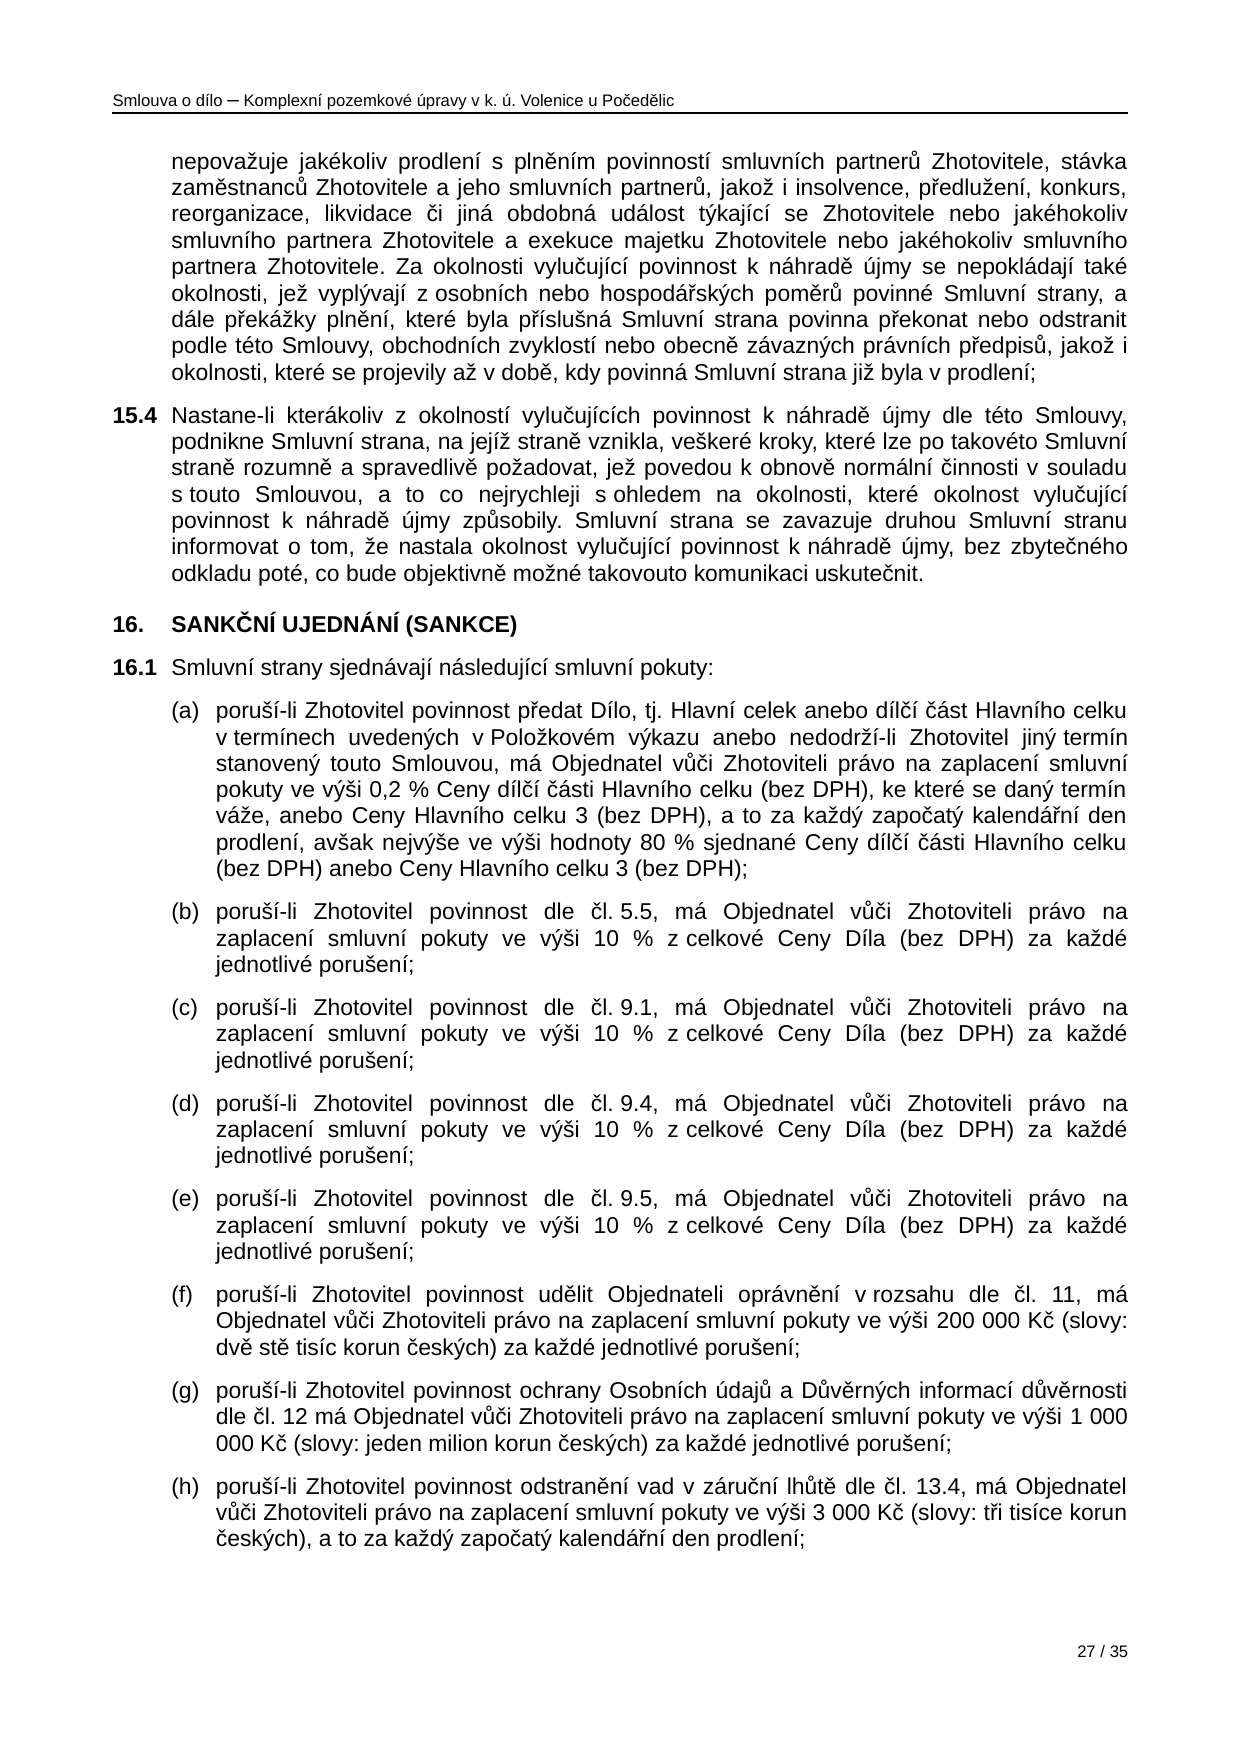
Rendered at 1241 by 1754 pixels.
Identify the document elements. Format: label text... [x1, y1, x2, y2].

list poruší-li Zhotovitel povinnost předat Dílo, tj. Hlavní celek anebo dílčí část Hlavního celku v termínech uvedených v Položkovém výkazu anebo nedodrží-li Zhotovitel jiný termín stanovený touto Smlouvou, má Objednatel vůči Zhotoviteli právo na zaplacení smluvní pokuty ve výši 0,2 % Ceny dílčí části Hlavního celku (bez DPH), ke které se daný termín váže, anebo Ceny Hlavního celku 3 (bez DPH), a to za každý započatý kalendářní den prodlení, avšak nejvýše ve výši hodnoty 80 % sjednané Ceny dílčí části Hlavního celku (bez DPH) anebo Ceny Hlavního celku 3 (bez DPH); [171, 697, 1128, 882]
text poruší-li Zhotovitel povinnost udělit Objednateli oprávnění v rozsahu dle čl. 11, má Objednatel vůči Zhotoviteli právo na zaplacení smluvní pokuty ve výši 200 000 Kč (slovy: dvě stě tisíc korun českých) za každé jednotlivé porušení; [171, 1281, 1128, 1360]
text poruší-li Zhotovitel povinnost ochrany Osobních údajů a Důvěrných informací důvěrnosti dle čl. 12 má Objednatel vůči Zhotoviteli právo na zaplacení smluvní pokuty ve výši 1 000 000 Kč (slovy: jeden milion korun českých) za každé jednotlivé porušení; [171, 1377, 1128, 1456]
text Sankční ujednání (SANKCE) [112, 611, 1128, 637]
text poruší-li Zhotovitel povinnost odstranění vad v záruční lhůtě dle čl. 13.4, má Objednatel vůči Zhotoviteli právo na zaplacení smluvní pokuty ve výši 3 000 Kč (slovy: tři tisíce korun českých), a to za každý započatý kalendářní den prodlení; [171, 1473, 1128, 1552]
text Nastane-li kterákoliv z okolností vylučujících povinnost k náhradě újmy dle této Smlouvy, podnikne Smluvní strana, na jejíž straně vznikla, veškeré kroky, které lze po takovéto Smluvní straně rozumně a spravedlivě požadovat, jež povedou k obnově normální činnosti v souladu s touto Smlouvou, a to co nejrychleji s ohledem na okolnosti, které okolnost vylučující povinnost k náhradě újmy způsobily. Smluvní strana se zavazuje druhou Smluvní stranu informovat o tom, že nastala okolnost vylučující povinnost k náhradě újmy, bez zbytečného odkladu poté, co bude objektivně možné takovouto komunikaci uskutečnit. [112, 402, 1128, 586]
list poruší-li Zhotovitel povinnost dle čl. 9.4, má Objednatel vůči Zhotoviteli právo na zaplacení smluvní pokuty ve výši 10 % z celkové Ceny Díla (bez DPH) za každé jednotlivé porušení; [171, 1090, 1128, 1169]
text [112, 148, 1128, 385]
list poruší-li Zhotovitel povinnost dle čl. 9.1, má Objednatel vůči Zhotoviteli právo na zaplacení smluvní pokuty ve výši 10 % z celkové Ceny Díla (bez DPH) za každé jednotlivé porušení; [171, 994, 1128, 1073]
text Smluvní strany sjednávají následující smluvní pokuty: [112, 654, 1128, 680]
list poruší-li Zhotovitel povinnost dle čl. 9.5, má Objednatel vůči Zhotoviteli právo na zaplacení smluvní pokuty ve výši 10 % z celkové Ceny Díla (bez DPH) za každé jednotlivé porušení; [171, 1185, 1128, 1264]
list poruší-li Zhotovitel povinnost dle čl. 5.5, má Objednatel vůči Zhotoviteli právo na zaplacení smluvní pokuty ve výši 10 % z celkové Ceny Díla (bez DPH) za každé jednotlivé porušení; [171, 898, 1128, 977]
